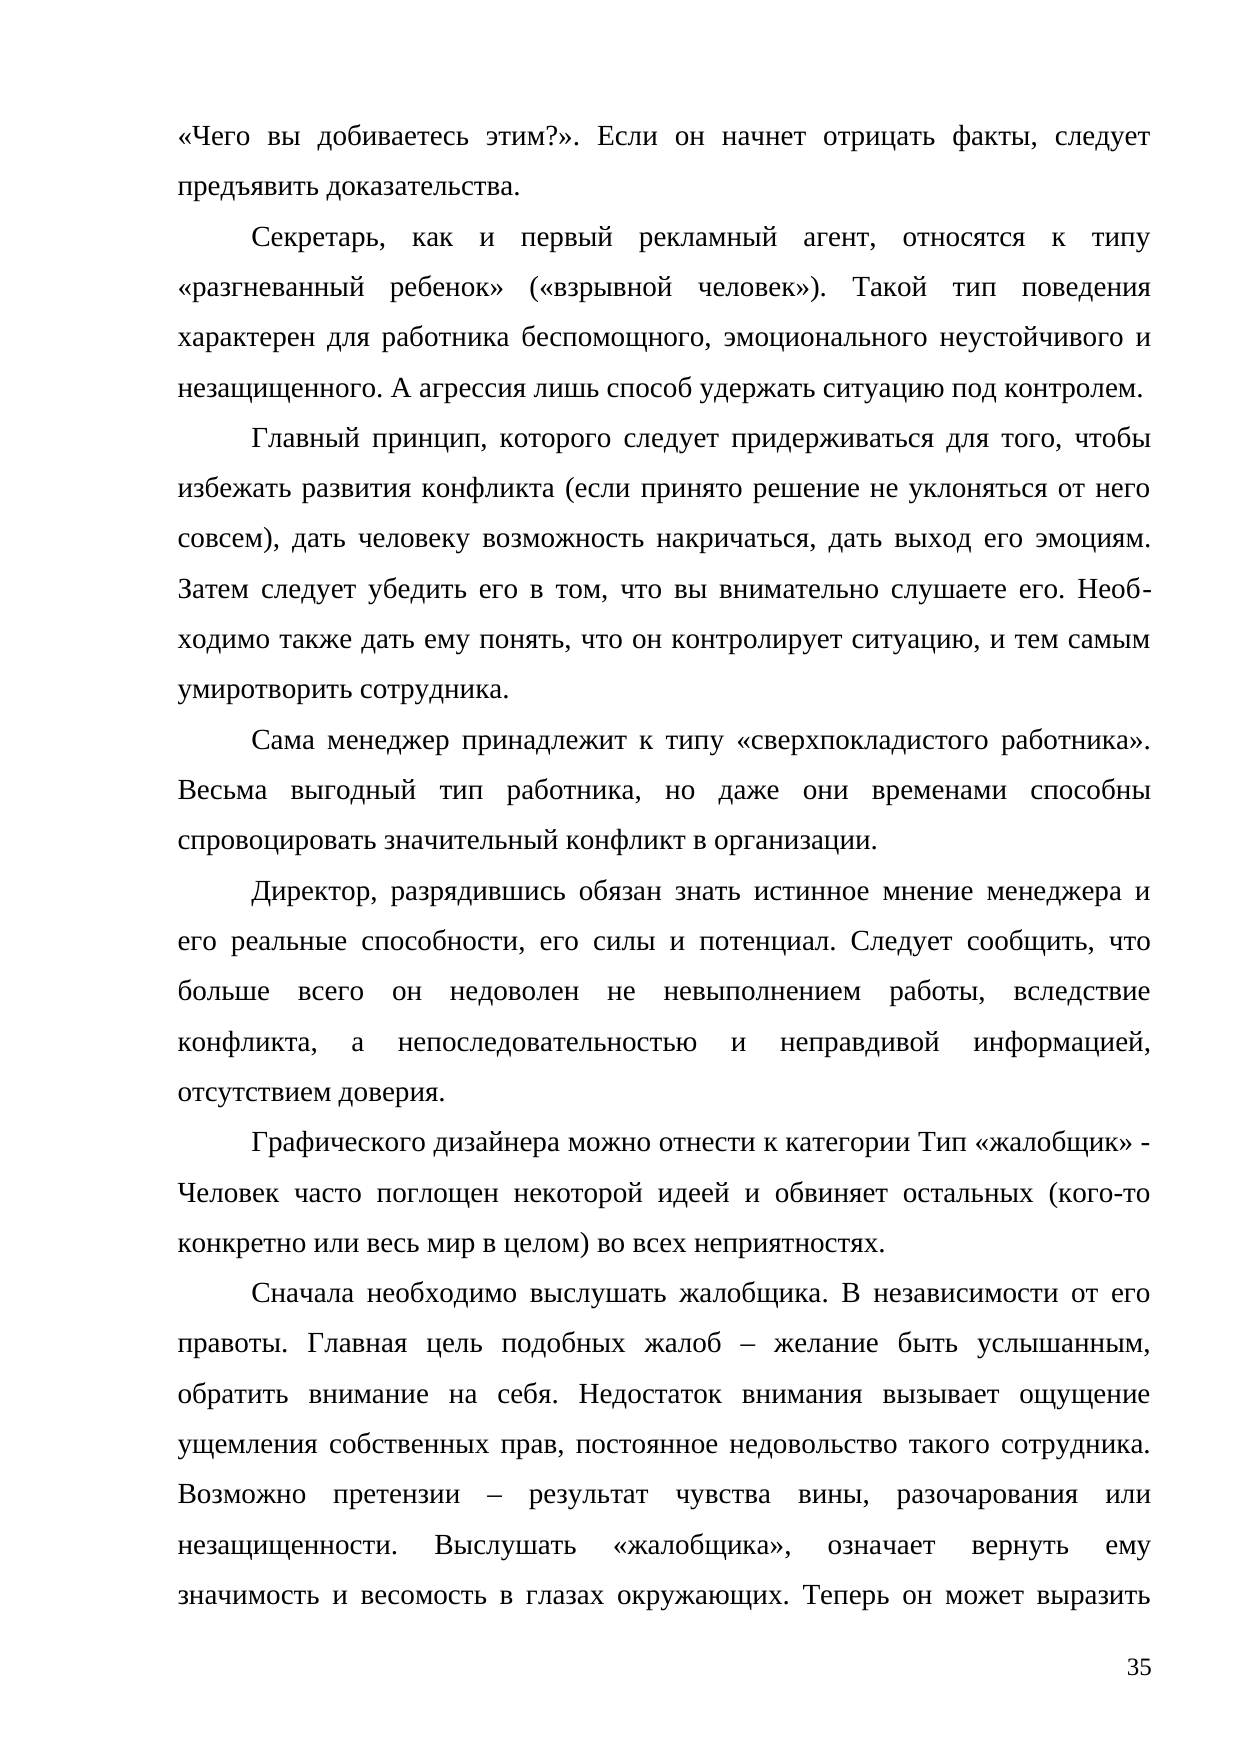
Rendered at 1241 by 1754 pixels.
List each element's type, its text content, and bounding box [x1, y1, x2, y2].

text Главный принцип, которого следует придерживаться для того, чтобы избежать развития конфликта (если принято решение не уклоняться от него совсем), дать человеку возможность накричаться, дать выход его эмоциям. Затем следует убедить его в том, что вы внимательно слушаете его. Необходимо также дать ему понять, что он контролирует ситуацию, и тем самым умиротворить сотрудника. [177, 420, 1152, 705]
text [177, 118, 1152, 202]
text Директор, разрядившись обязан знать истинное мнение менеджера и его реальные способности, его силы и потенциал. Следует сообщить, что больше всего он недоволен не невыполнением работы, вследствие конфликта, а непоследовательностью и неправдивой информацией, отсутствием доверия. [177, 873, 1152, 1108]
text Графического дизайнера можно отнести к категории Тип «жалобщик» - Человек часто поглощен некоторой идеей и обвиняет остальных (кого-то конкретно или весь мир в целом) во всех неприятностях. [177, 1124, 1152, 1258]
text Секретарь, как и первый рекламный агент, относятся к типу «разгневанный ребенок» («взрывной человек»). Такой тип поведения характерен для работника беспомощного, эмоционального неустойчивого и незащищенного. А агрессия лишь способ удержать ситуацию под контролем. [177, 219, 1152, 403]
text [177, 1275, 1152, 1611]
text Сама менеджер принадлежит к типу «сверхпокладистого работника». Весьма выгодный тип работника, но даже они временами способны спровоцировать значительный конфликт в организации. [177, 722, 1152, 856]
